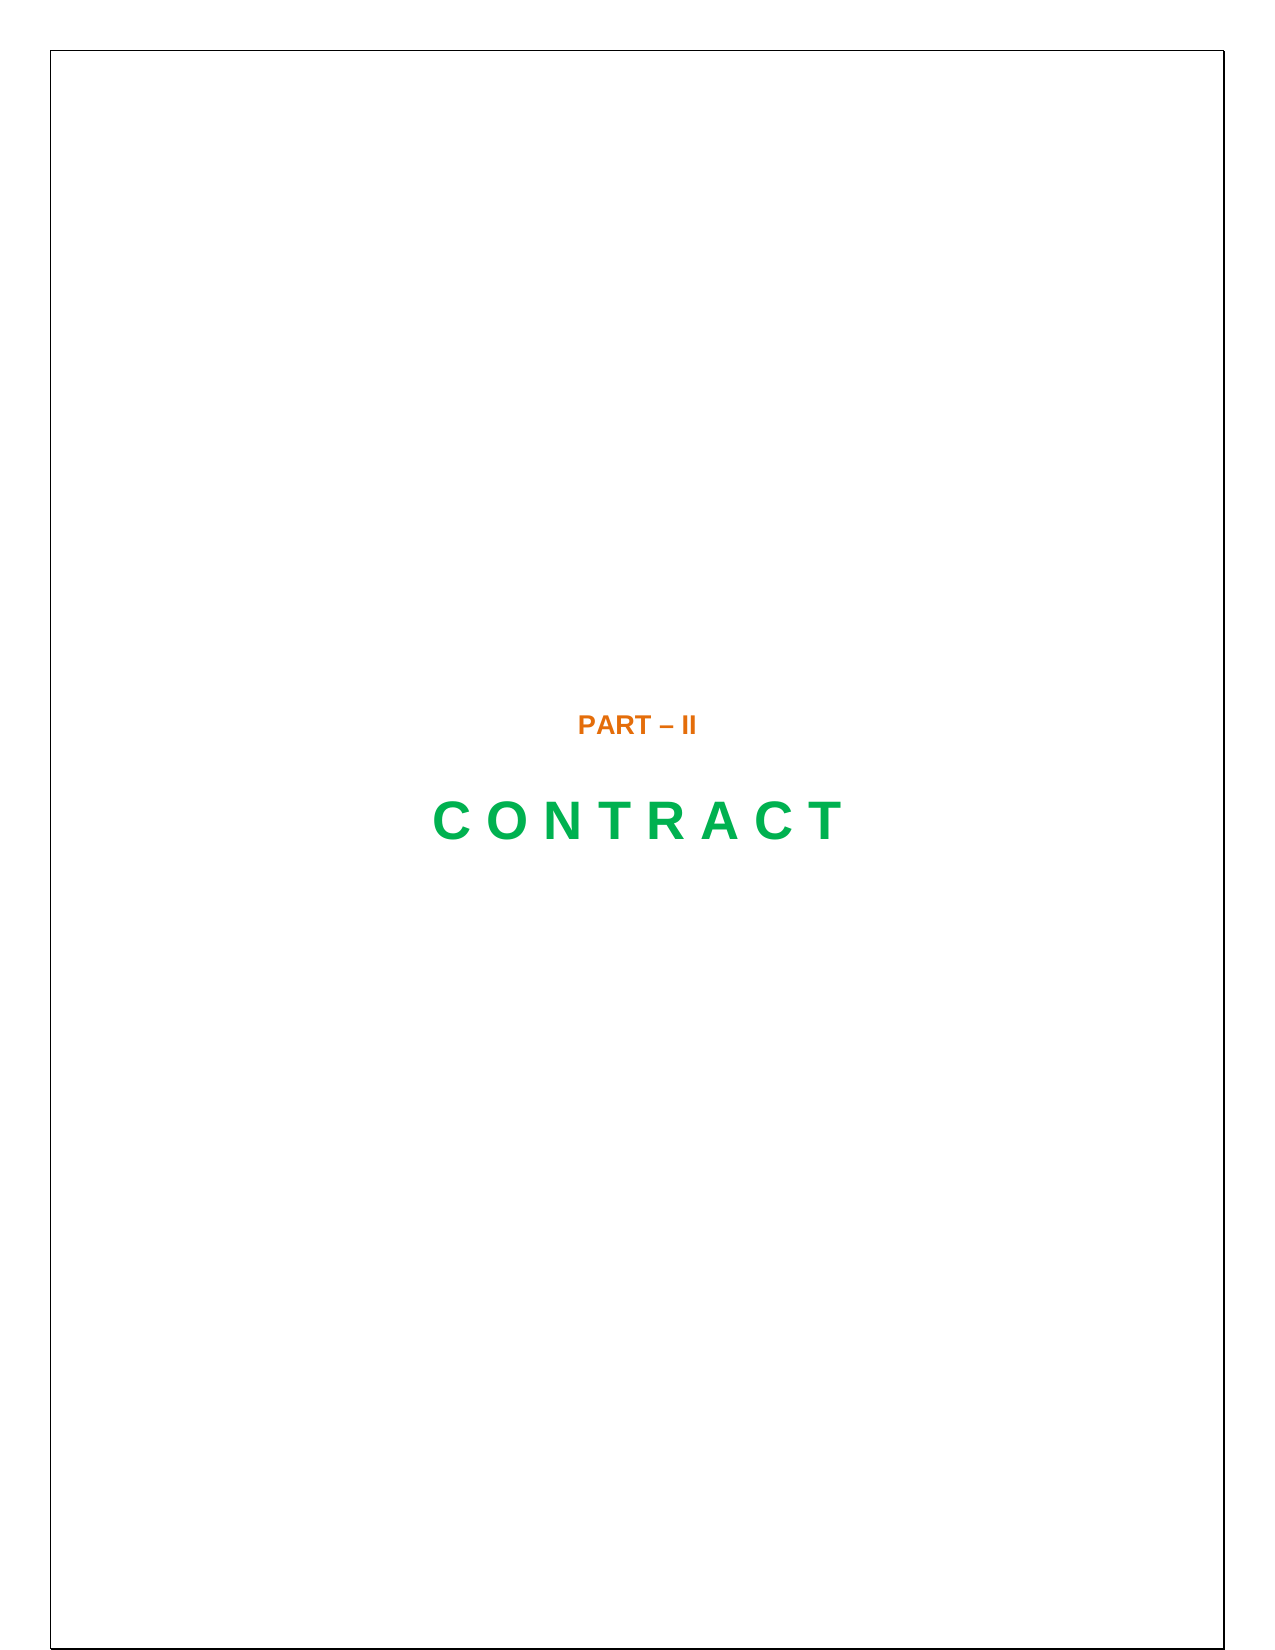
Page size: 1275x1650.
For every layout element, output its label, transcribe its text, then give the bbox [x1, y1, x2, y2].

text PART – II [150, 709, 1124, 741]
text C O N T R A C T [150, 788, 1124, 851]
